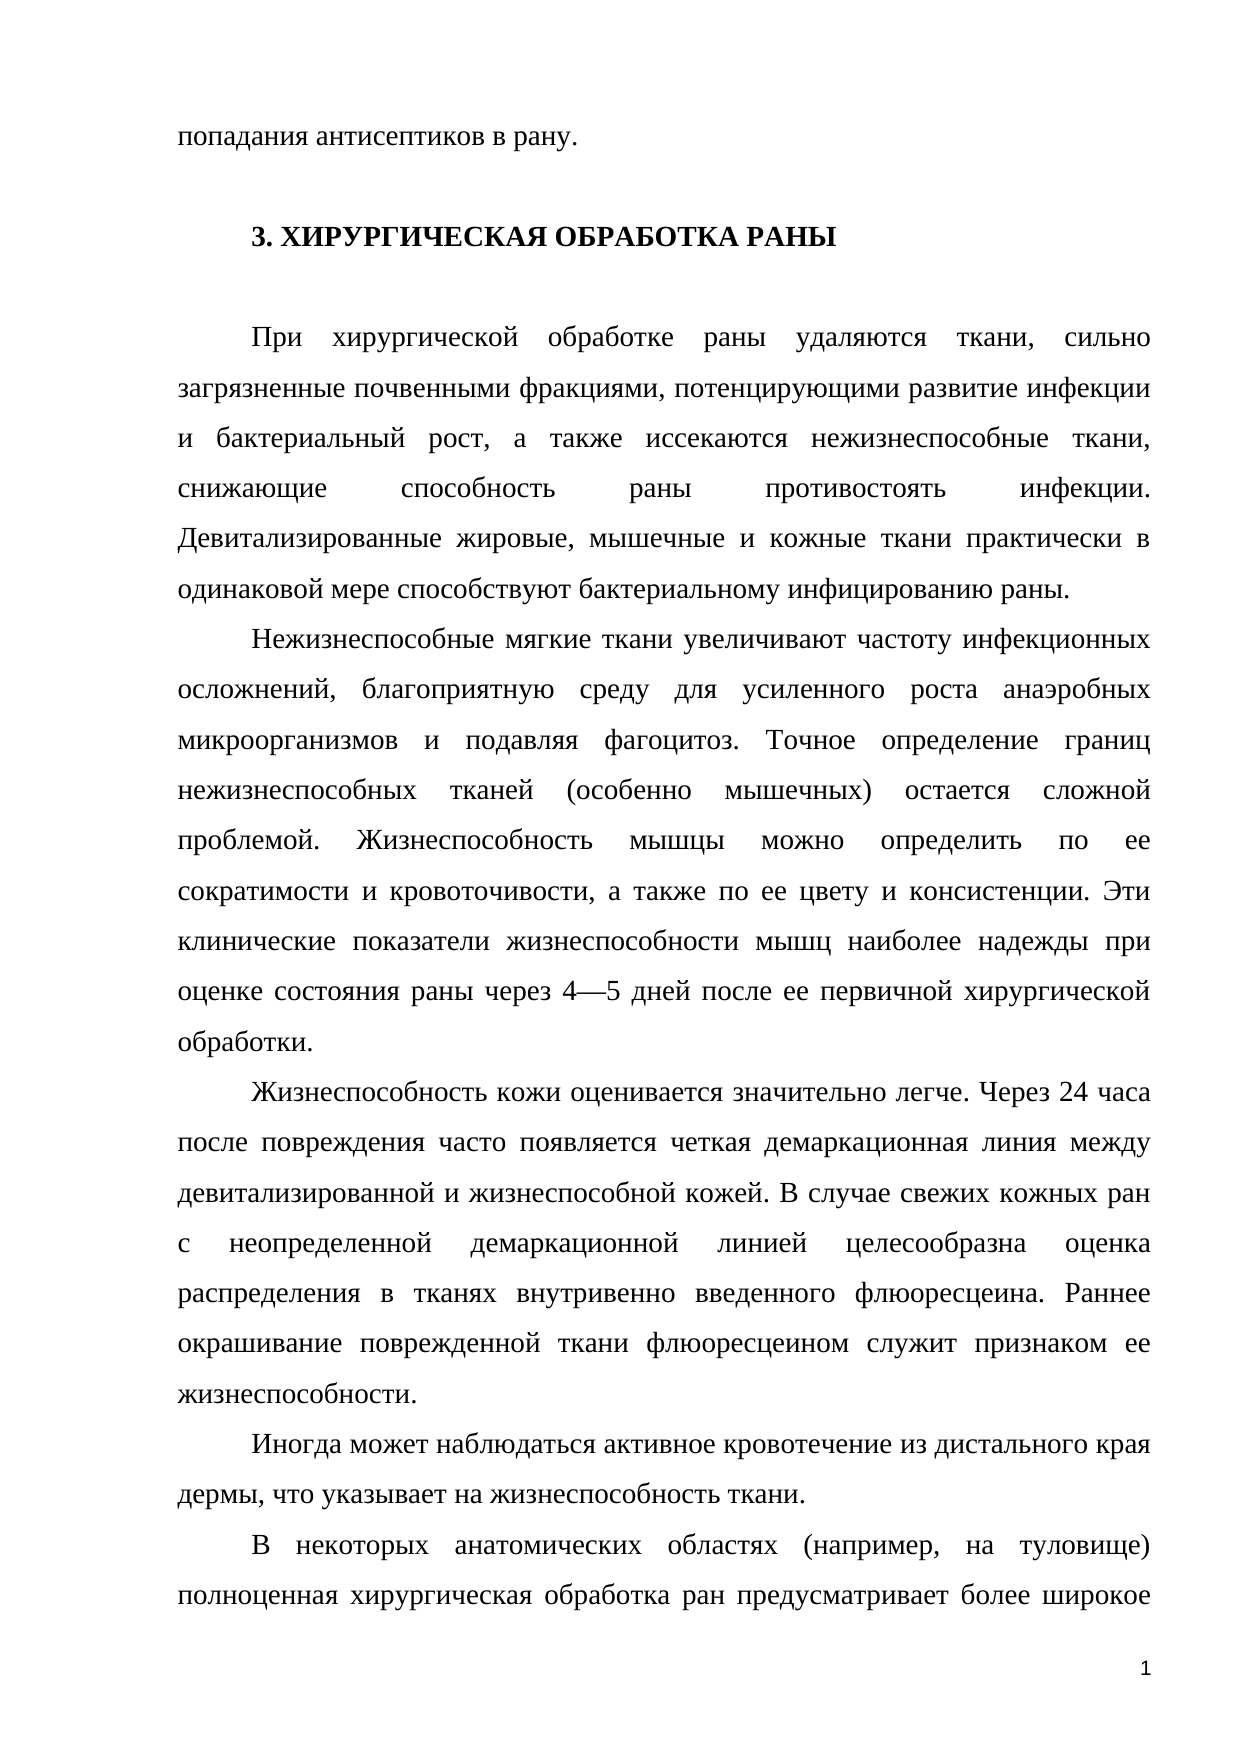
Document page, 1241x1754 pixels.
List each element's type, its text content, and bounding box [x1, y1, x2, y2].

text При хирургической обработке раны удаляются ткани, сильно загрязненные почвенными фракциями, потенцирующими развитие инфекции и бактериальный рост, а также иссекаются нежизнеспособные ткани, снижающие способность раны противостоять инфекции. Девитализированные жировые, мышечные и кожные ткани практически в одинаковой мере способствуют бактериальному инфицированию раны. [177, 319, 1152, 604]
text Нежизнеспособные мягкие ткани увеличивают частоту инфекционных осложнений, благоприятную среду для усиленного роста анаэробных микроорганизмов и подавляя фагоцитоз. Точное определение границ нежизнеспособных тканей (особенно мышечных) остается сложной проблемой. Жизнеспособность мышцы можно определить по ее сократимости и кровоточивости, а также по ее цвету и консистенции. Эти клинические показатели жизнеспособности мышц наиболее надежды при оценке состояния раны через 4—5 дней после ее первичной хирургической обработки. [177, 621, 1152, 1057]
text 3. ХИРУРГИЧЕСКАЯ ОБРАБОТКА РАНЫ [177, 219, 1152, 252]
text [177, 1527, 1152, 1611]
text Иногда может наблюдаться активное кровотечение из дистального края дермы, что указывает на жизнеспособность ткани. [177, 1426, 1152, 1510]
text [177, 118, 1152, 152]
text Жизнеспособность кожи оценивается значительно легче. Через 24 часа после повреждения часто появляется четкая демаркационная линия между девитализированной и жизнеспособной кожей. В случае свежих кожных ран с неопределенной демаркационной линией целесообразна оценка распределения в тканях внутривенно введенного флюоресцеина. Раннее окрашивание поврежденной ткани флюоресцеином служит признаком ее жизнеспособности. [177, 1074, 1152, 1409]
